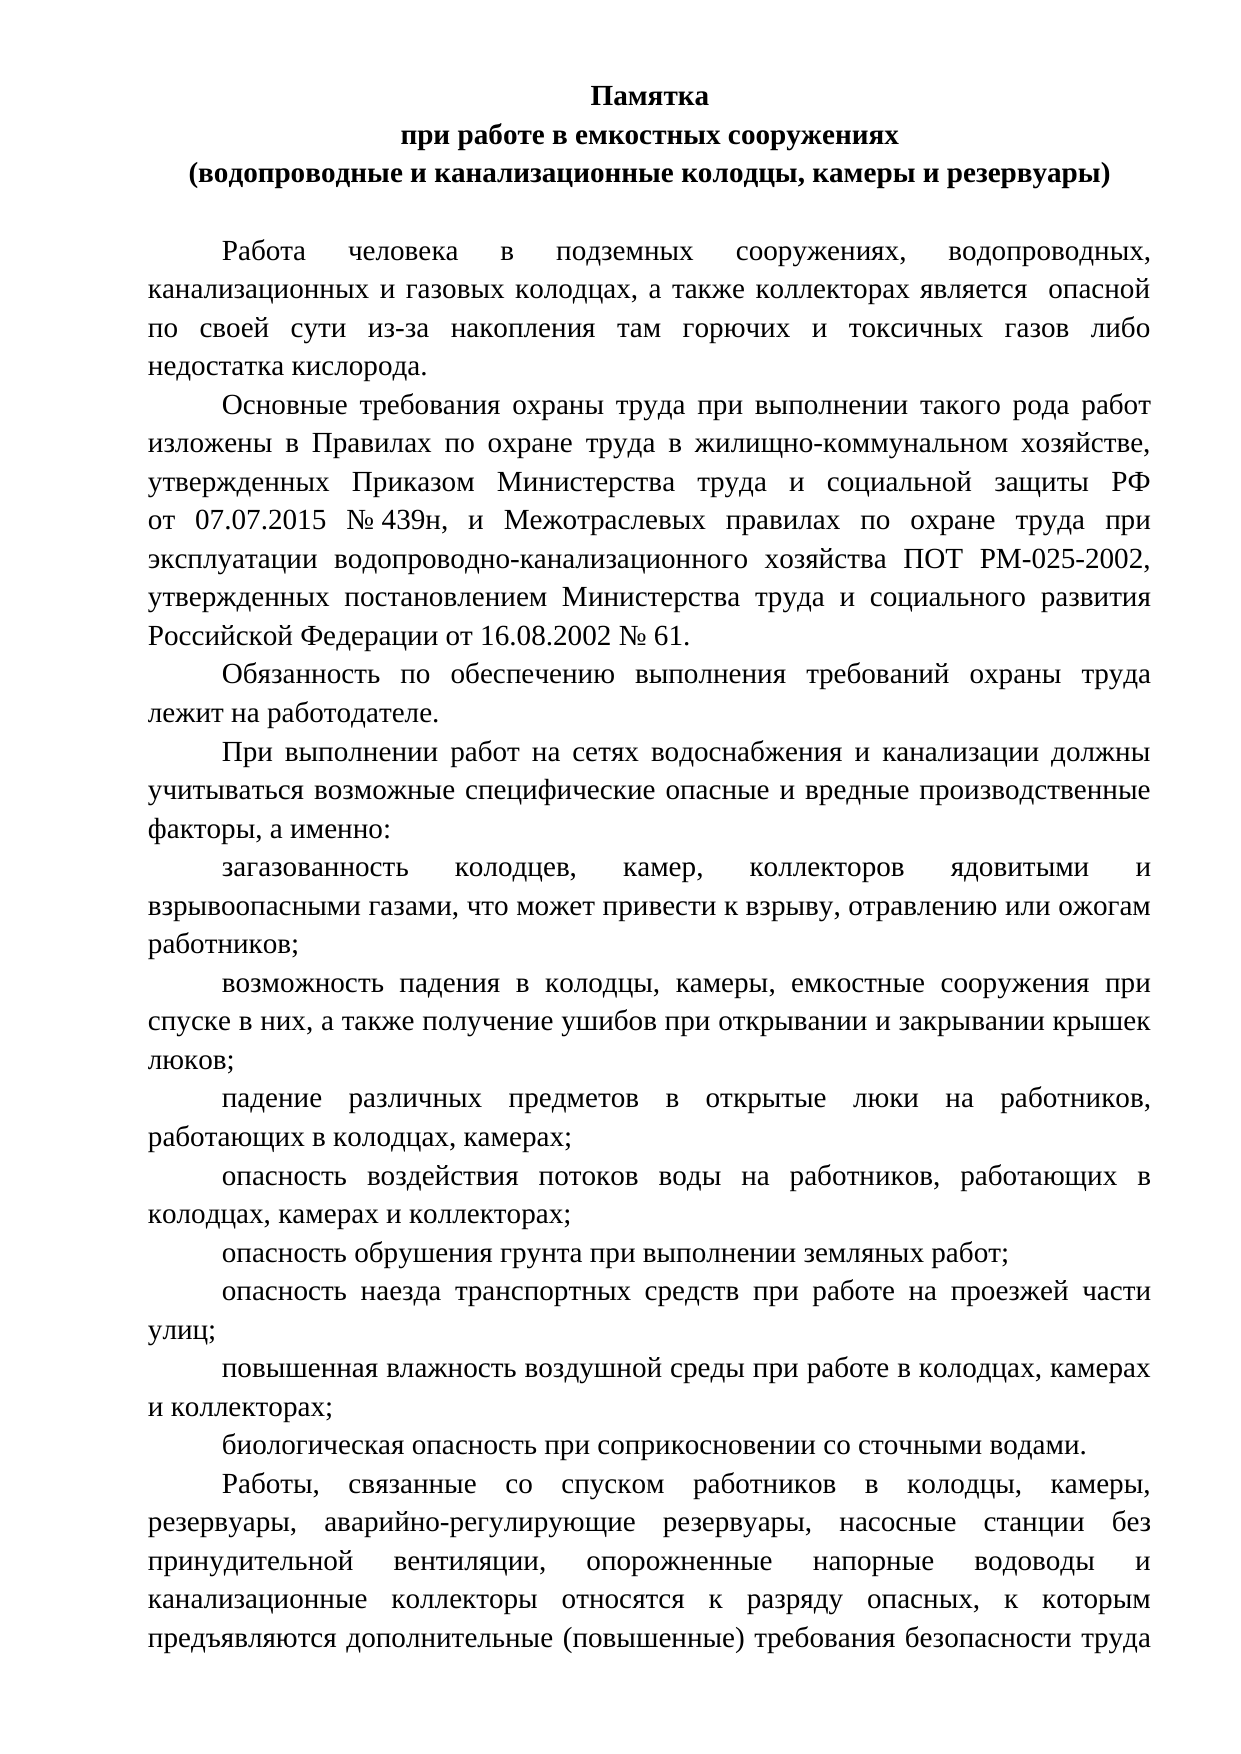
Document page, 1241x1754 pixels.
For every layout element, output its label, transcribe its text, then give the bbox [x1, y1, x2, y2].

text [148, 1466, 1152, 1654]
text падение различных предметов в открытые люки на работников, работающих в колодцах, камерах; [148, 1081, 1152, 1153]
text (водопроводные и канализационные колодцы, камеры и резервуары) [148, 156, 1152, 189]
text загазованность колодцев, камер, коллекторов ядовитыми и взрывоопасными газами, что может привести к взрыву, отравлению или ожогам работников; [148, 849, 1152, 960]
text При выполнении работ на сетях водоснабжения и канализации должны учитываться возможные специфические опасные и вредные производственные факторы, а именно: [148, 734, 1152, 844]
text опасность воздействия потоков воды на работников, работающих в колодцах, камерах и коллекторах; [148, 1158, 1152, 1230]
text повышенная влажность воздушной среды при работе в колодцах, камерах и коллекторах; [148, 1350, 1152, 1422]
text Памятка [148, 78, 1152, 112]
text Основные требования охраны труда при выполнении такого рода работ изложены в Правилах по охране труда в жилищно-коммунальном хозяйстве, утвержденных Приказом Министерства труда и социальной защиты РФ от 07.07.2015 № 439н, и Межотраслевых правилах по охране труда при эксплуатации водопроводно-канализационного хозяйства ПОТ РМ-025-2002, утвержденных постановлением Министерства труда и социального развития Российской Федерации от 16.08.2002 № 61. [148, 387, 1152, 652]
text при работе в емкостных сооружениях [148, 117, 1152, 151]
text опасность обрушения грунта при выполнении земляных работ; [148, 1235, 1152, 1268]
text Обязанность по обеспечению выполнения требований охраны труда лежит на работодателе. [148, 657, 1152, 729]
text опасность наезда транспортных средств при работе на проезжей части улиц; [148, 1273, 1152, 1345]
text Работа человека в подземных сооружениях, водопроводных, канализационных и газовых колодцах, а также коллекторах является опасной по своей сути из-за накопления там горючих и токсичных газов либо недостатка кислорода. [148, 233, 1152, 382]
text возможность падения в колодцы, камеры, емкостные сооружения при спуске в них, а также получение ушибов при открывании и закрывании крышек люков; [148, 965, 1152, 1076]
text биологическая опасность при соприкосновении со сточными водами. [148, 1427, 1152, 1461]
